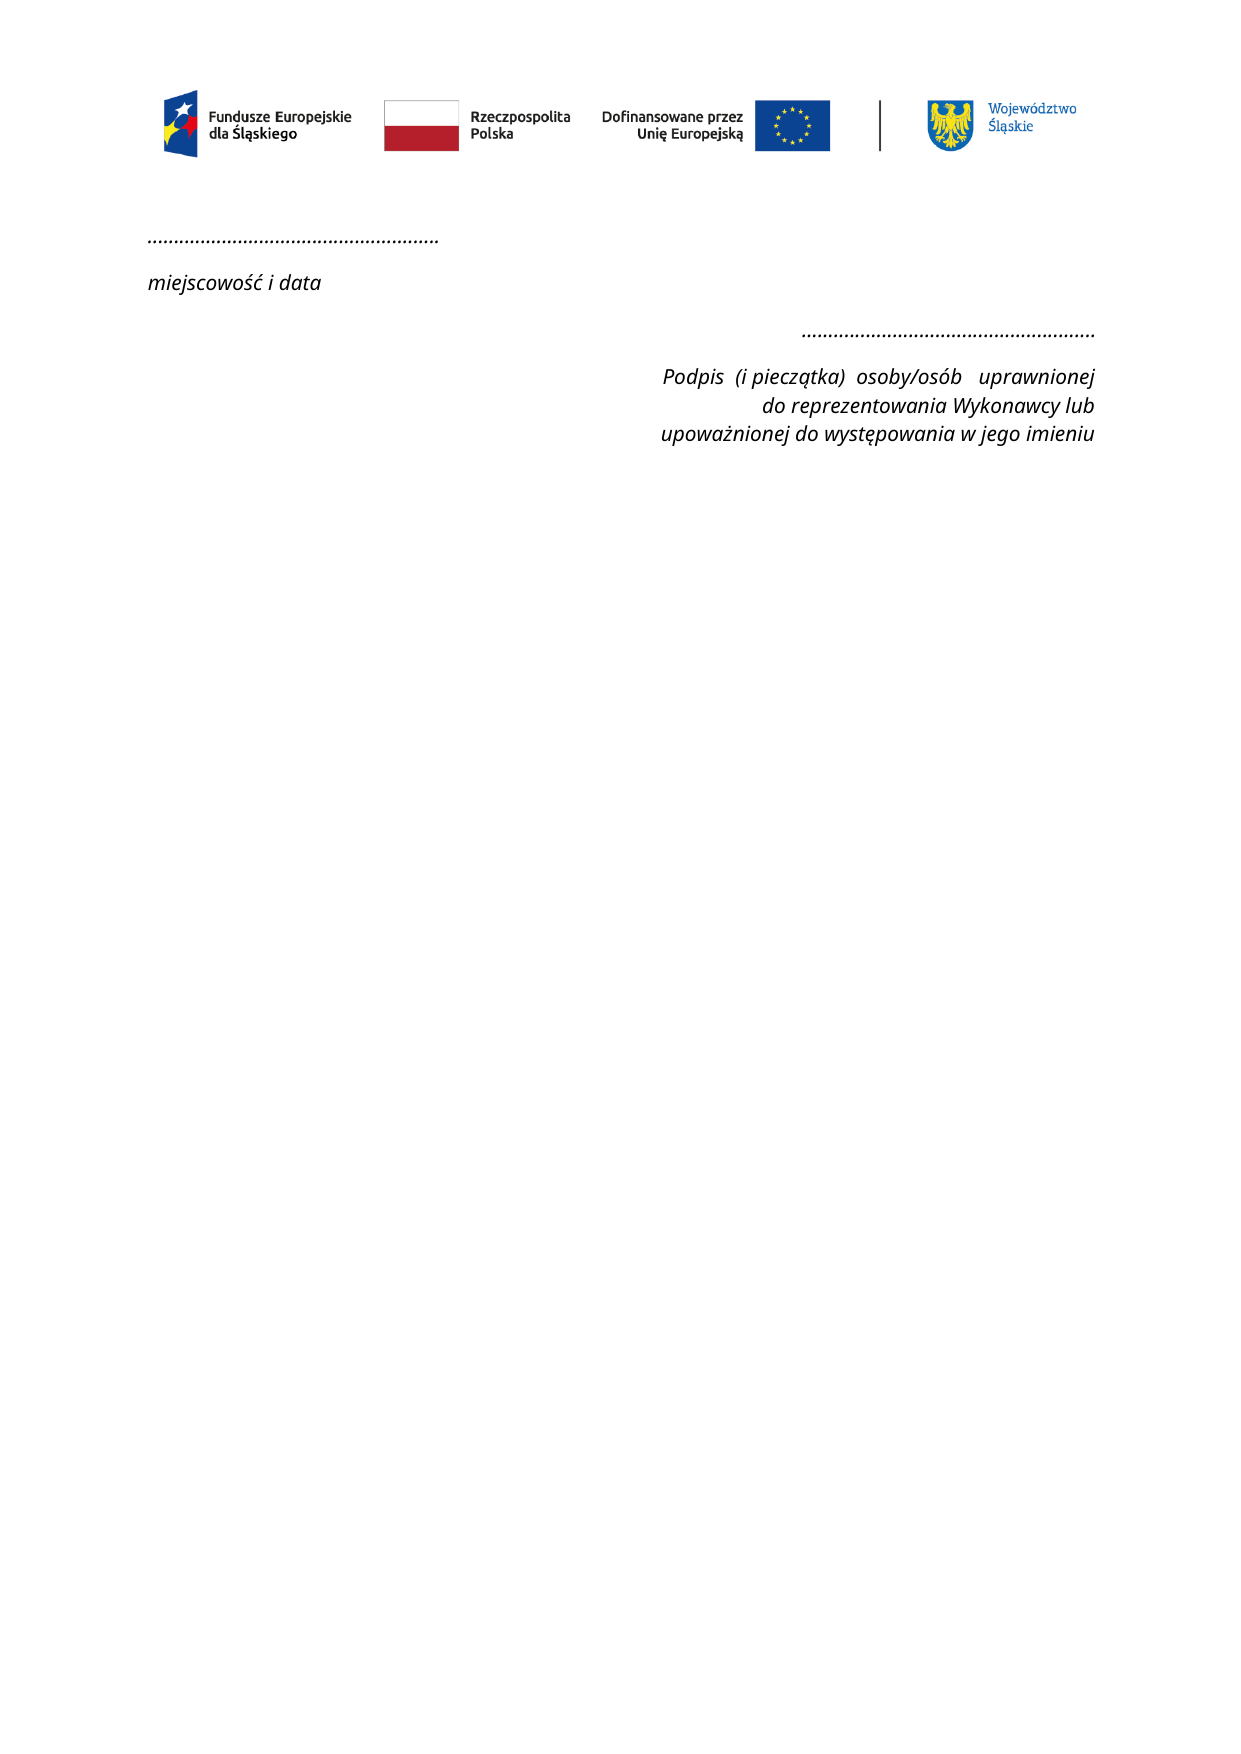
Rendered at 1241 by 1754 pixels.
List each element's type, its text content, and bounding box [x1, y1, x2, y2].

text upoważnionej do występowania w jego imieniu [148, 419, 1097, 448]
text do reprezentowania Wykonawcy lub [148, 391, 1097, 419]
text miejscowość i data [148, 268, 1097, 297]
text ....................................................... [148, 221, 1097, 249]
text Podpis (i pieczątka) osoby/osób uprawnionej [148, 362, 1097, 391]
picture [147, 73, 1093, 174]
